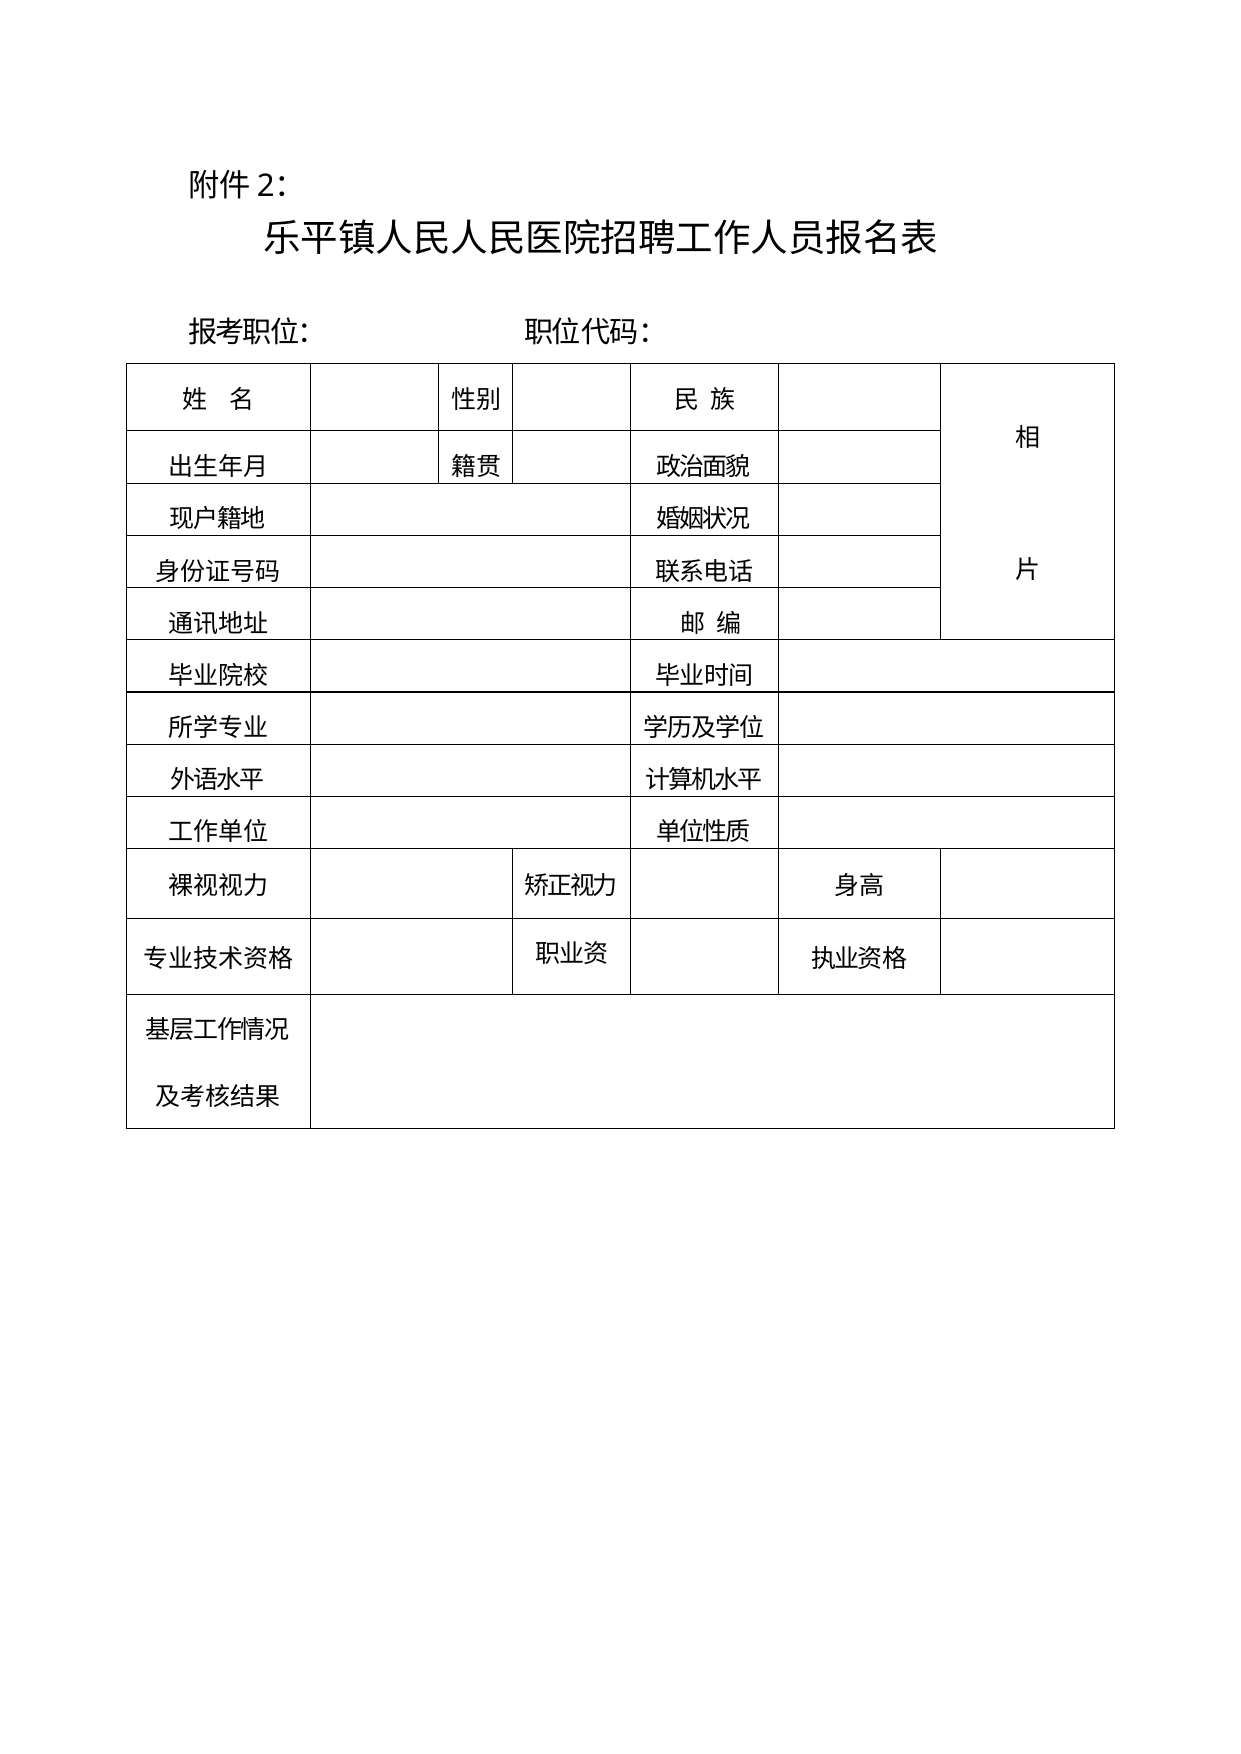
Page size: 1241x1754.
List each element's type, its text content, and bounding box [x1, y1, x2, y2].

table_cell 单位性质 [631, 797, 778, 848]
table_cell [779, 484, 940, 535]
table_cell [513, 431, 630, 483]
table_cell [311, 536, 630, 587]
table_cell 裸视视力 [127, 849, 310, 917]
table_cell 职业资格 [513, 919, 630, 994]
table_header [779, 364, 940, 430]
table_cell [779, 745, 1114, 796]
table_cell 政治面貌 [631, 431, 778, 483]
table_cell [779, 797, 1114, 848]
table_cell 毕业时间 [631, 640, 778, 691]
table_header 相 片 [941, 364, 1114, 639]
table_header 性别 [439, 364, 512, 430]
table_cell [311, 640, 630, 691]
text 报考职位： 职位代码： [188, 296, 1052, 363]
table_cell 婚姻状况 [631, 484, 778, 535]
table_cell 联系电话 [631, 536, 778, 587]
table_cell [941, 919, 1114, 994]
table_cell 计算机水平 [631, 745, 778, 796]
table_cell 专业技术资格 [127, 919, 310, 994]
table_cell [311, 797, 630, 848]
table_header [513, 364, 630, 430]
table_cell [779, 536, 940, 587]
table_cell [631, 849, 778, 917]
table_cell [311, 588, 630, 639]
table_cell [311, 919, 512, 994]
table_cell [311, 995, 1114, 1128]
table_cell 身份证号码 [127, 536, 310, 587]
table_cell 外语水平 [127, 745, 310, 796]
table_cell [311, 693, 630, 743]
text 附件2： [188, 163, 1052, 205]
table_cell [779, 693, 1114, 743]
table_cell 现户籍地 [127, 484, 310, 535]
table_cell [779, 588, 940, 639]
table_cell 身高 [779, 849, 940, 917]
table_cell 基层工作情况 及考核结果 [127, 995, 310, 1128]
table_cell [311, 484, 630, 535]
table_cell 邮 编 [631, 588, 778, 639]
table_header 姓 名 [127, 364, 310, 430]
table_cell [779, 640, 1114, 691]
table_header [311, 364, 438, 430]
table_cell 通讯地址 [127, 588, 310, 639]
table_cell 工作单位 [127, 797, 310, 848]
table_cell [941, 849, 1114, 917]
table_cell 籍贯 [439, 431, 512, 483]
table_cell 学历及学位 [631, 693, 778, 743]
table_header 民 族 [631, 364, 778, 430]
table_cell [311, 431, 438, 483]
table_cell [779, 431, 940, 483]
table_cell 毕业院校 [127, 640, 310, 691]
table_cell 所学专业 [127, 693, 310, 743]
table_cell [311, 745, 630, 796]
text 乐平镇人民人民医院招聘工作人员报名表 [188, 205, 1052, 263]
table_cell 执业资格 [779, 919, 940, 994]
table_cell [311, 849, 512, 917]
table_cell 出生年月 [127, 431, 310, 483]
table_cell 矫正视力 [513, 849, 630, 917]
table_cell [631, 919, 778, 994]
